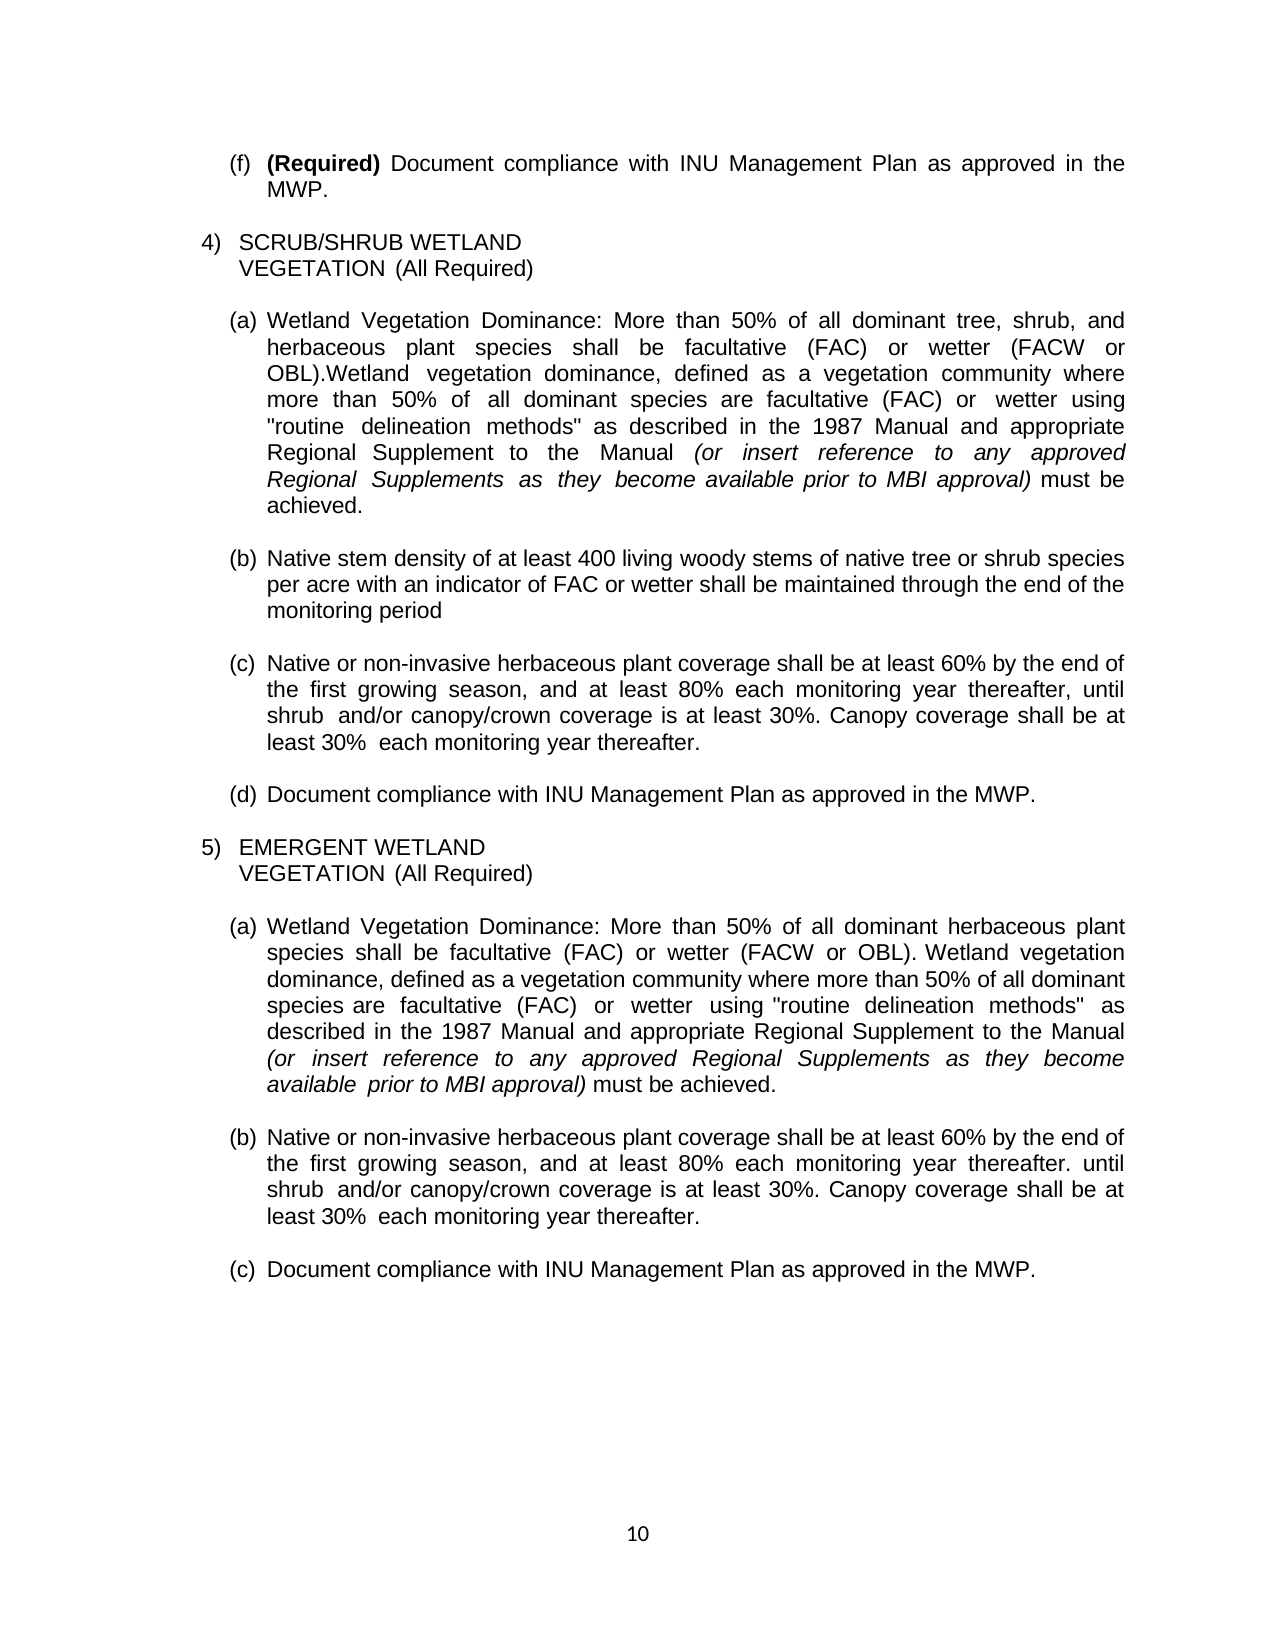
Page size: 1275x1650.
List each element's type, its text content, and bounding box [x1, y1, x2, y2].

list Native stem density of at least 400 living woody stems of native tree or shrub species per acre with an indicator of FAC or wetter shall be maintained through the end of the monitoring period [229, 544, 1125, 624]
list Native or non-invasive herbaceous plant coverage shall be at least 60% by the end of the first growing season, and at least 80% each monitoring year thereafter. until shrub and/or canopy/crown coverage is at least 30%. Canopy coverage shall be at least 30% each monitoring year thereafter. [229, 1124, 1125, 1229]
list Document compliance with INU Management Plan as approved in the MWP. [229, 781, 1137, 808]
list (Required) Document compliance with INU Management Plan as approved in the MWP. [229, 149, 1125, 202]
list Document compliance with INU Management Plan as approved in the MWP. [229, 1256, 1137, 1282]
list Wetland Vegetation Dominance: More than 50% of all dominant tree, shrub, and herbaceous plant species shall be facultative (FAC) or wetter (FACW or OBL).Wetland vegetation dominance, defined as a vegetation community where more than 50% of all dominant species are facultative (FAC) or wetter using "routine delineation methods" as described in the 1987 Manual and appropriate Regional Supplement to the Manual (or insert reference to any approved Regional Supplements as they become available prior to MBI approval) must be achieved. [229, 307, 1126, 518]
list SCRUB/SHRUB WETLAND VEGETATION (All Required) [201, 228, 674, 281]
list Native or non-invasive herbaceous plant coverage shall be at least 60% by the end of the first growing season, and at least 80% each monitoring year thereafter, until shrub and/or canopy/crown coverage is at least 30%. Canopy coverage shall be at least 30% each monitoring year thereafter. [229, 650, 1125, 755]
list Wetland Vegetation Dominance: More than 50% of all dominant herbaceous plant species shall be facultative (FAC) or wetter (FACW or OBL). Wetland vegetation dominance, defined as a vegetation community where more than 50% of all dominant species are facultative (FAC) or wetter using "routine delineation methods" as described in the 1987 Manual and appropriate Regional Supplement to the Manual (or insert reference to any approved Regional Supplements as they become available prior to MBI approval) must be achieved. [229, 913, 1125, 1097]
list EMERGENT WETLAND VEGETATION (All Required) [201, 834, 638, 887]
